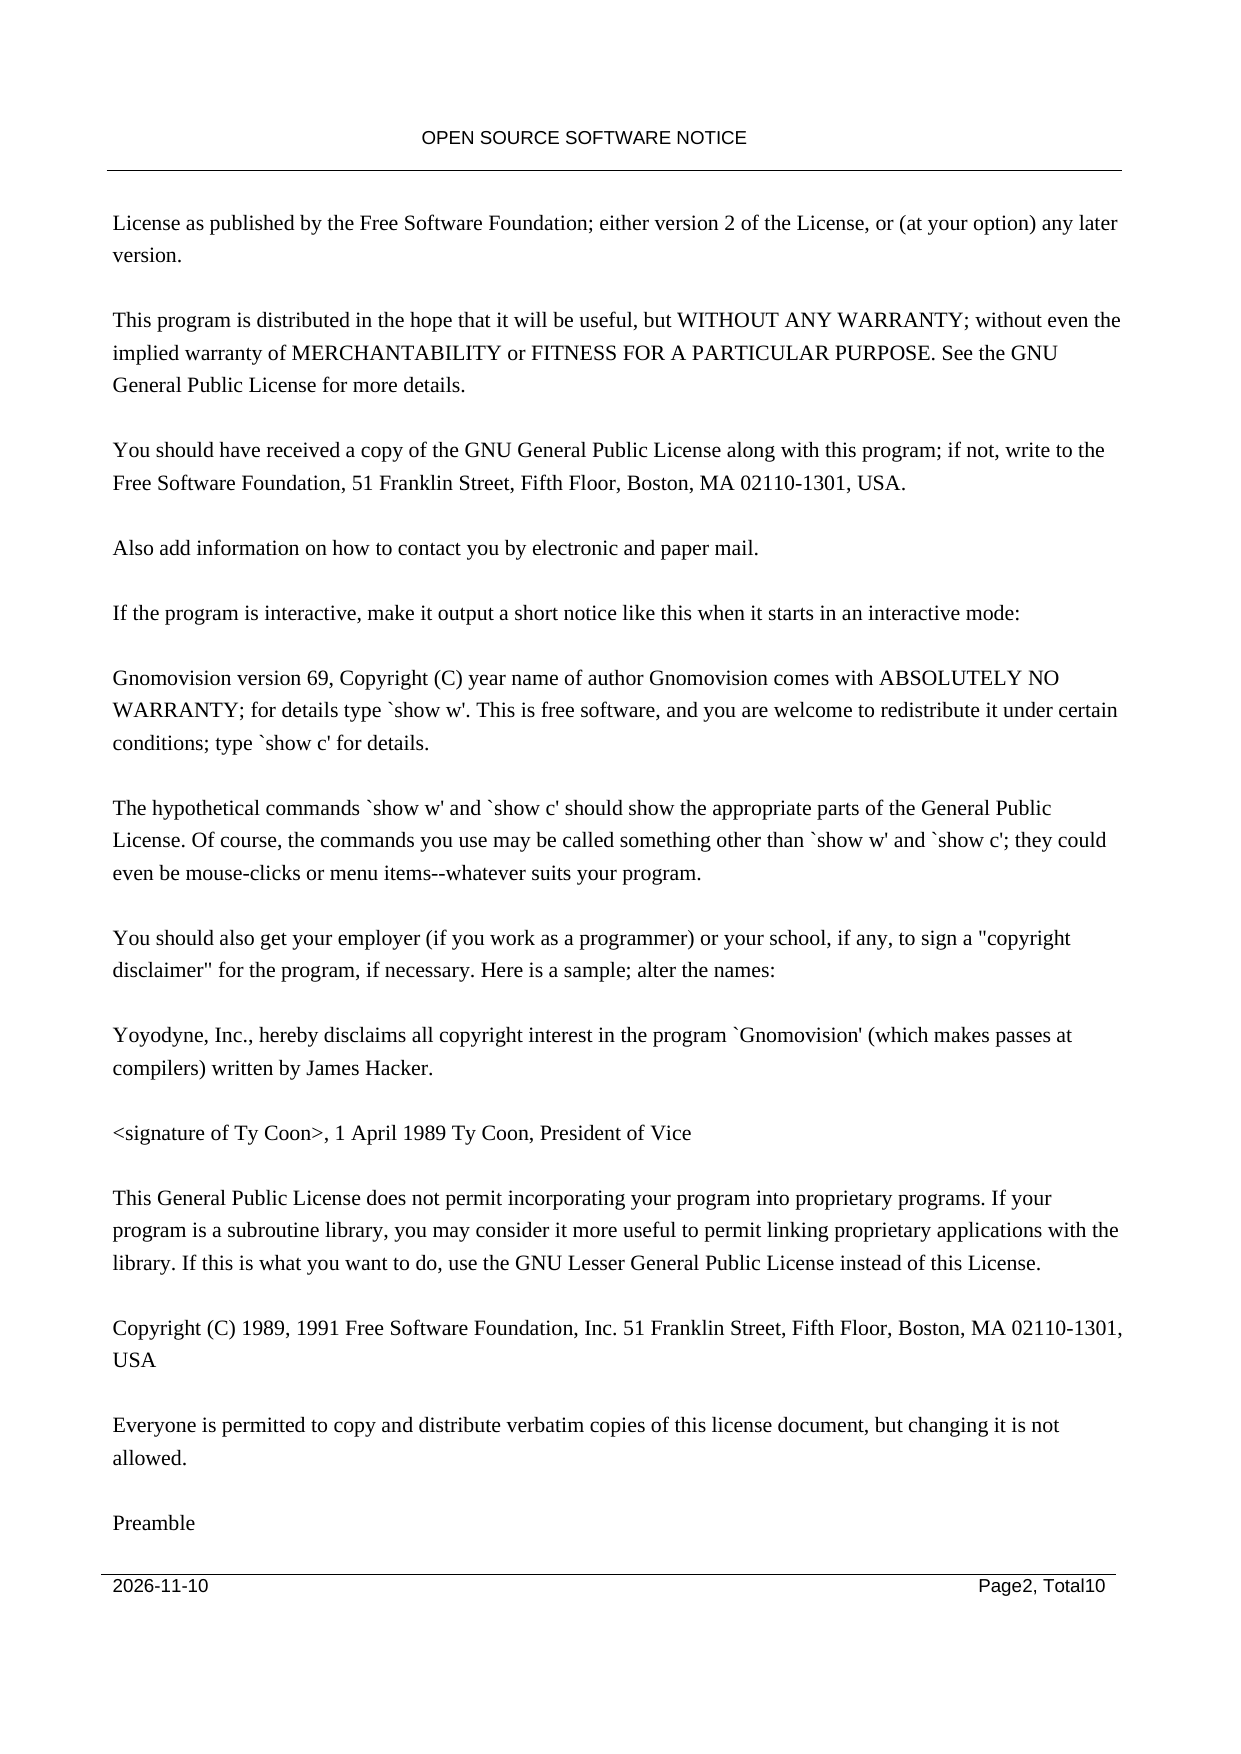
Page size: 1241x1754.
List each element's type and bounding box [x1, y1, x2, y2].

text [112, 206, 1128, 1539]
